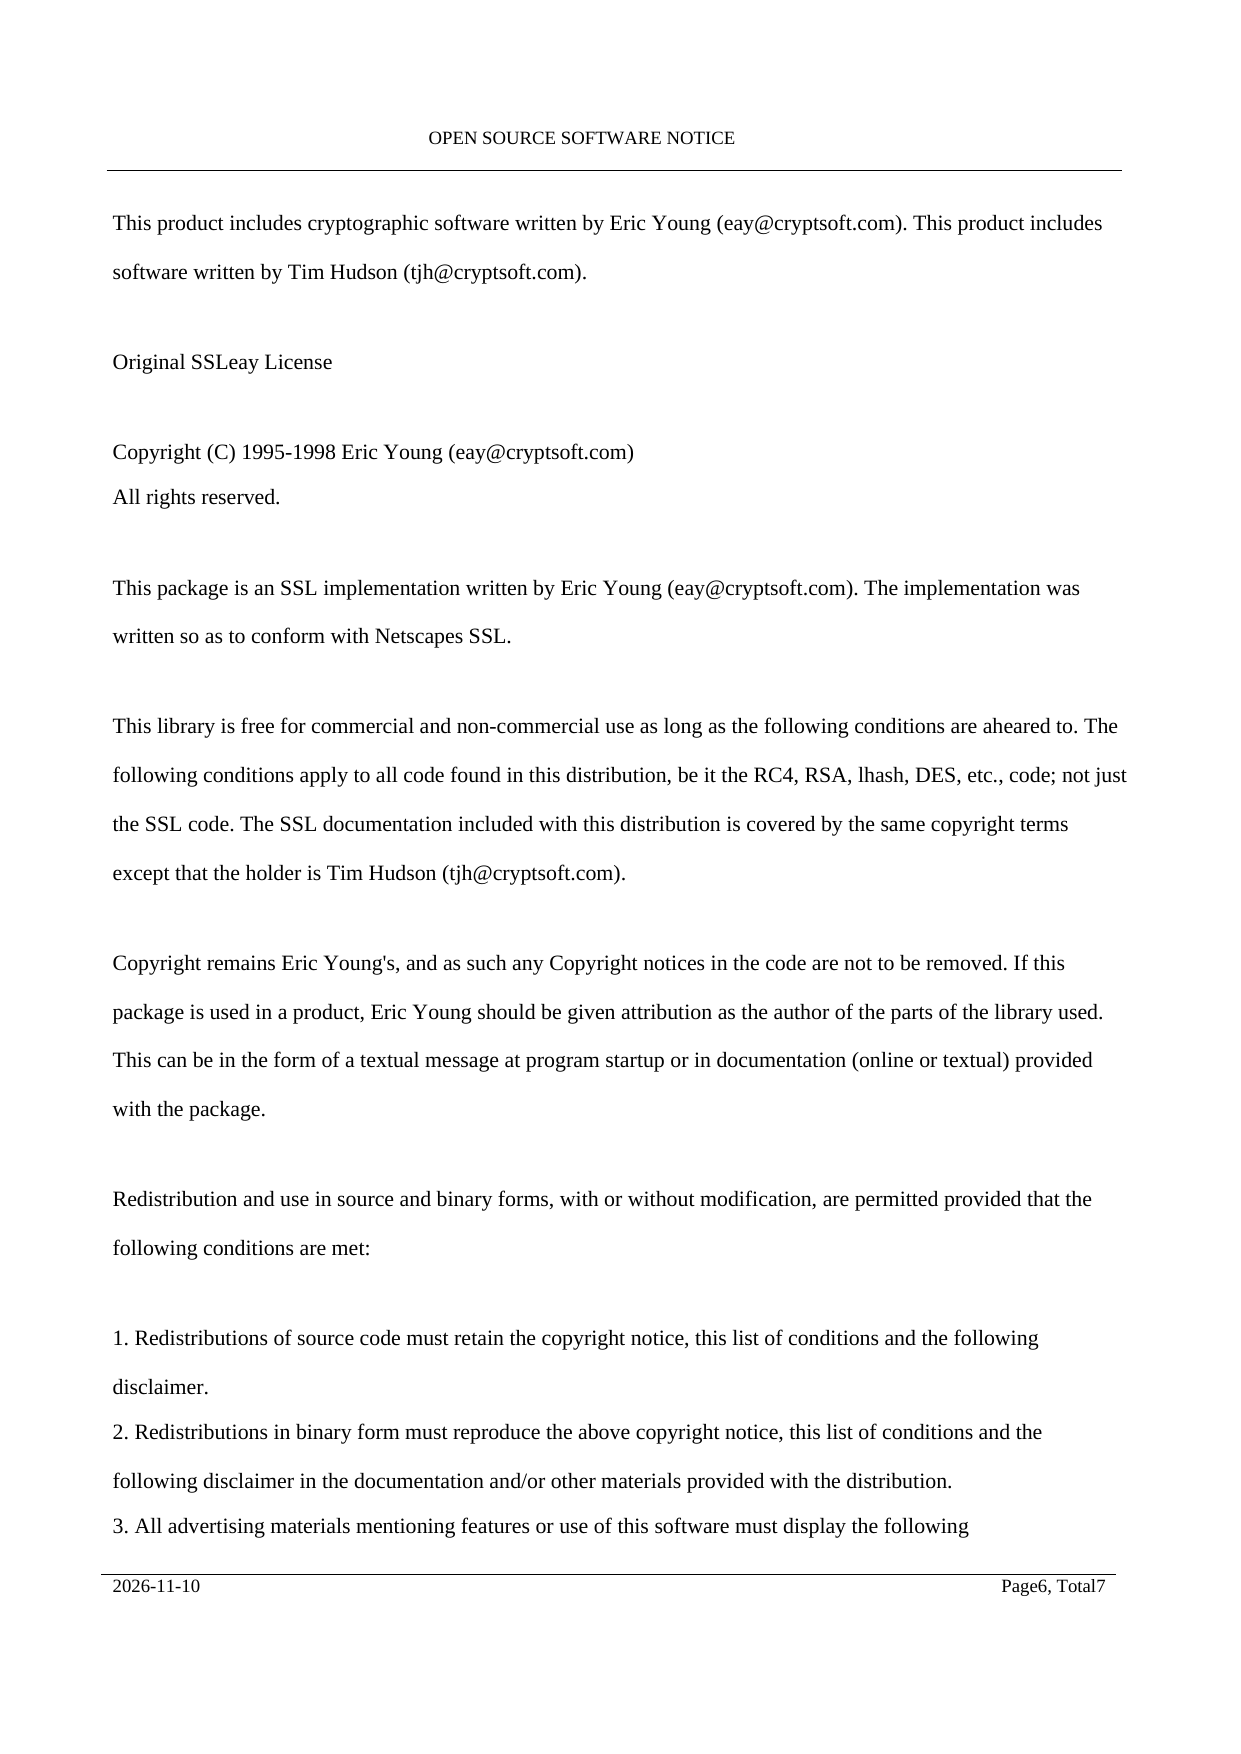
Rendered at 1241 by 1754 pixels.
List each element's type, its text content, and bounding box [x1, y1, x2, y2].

text This package is an SSL implementation written by Eric Young (eay@cryptsoft.com). The implementation was written so as to conform with Netscapes SSL. [112, 571, 1128, 652]
text This product includes cryptographic software written by Eric Young (eay@cryptsoft.com). This product includes software written by Tim Hudson (tjh@cryptsoft.com). [112, 206, 1128, 288]
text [112, 1509, 1128, 1542]
text Copyright remains Eric Young's, and as such any Copyright notices in the code are not to be removed. If this package is used in a product, Eric Young should be given attribution as the author of the parts of the library used. This can be in the form of a textual message at program startup or in documentation (online or textual) provided with the package. [112, 946, 1128, 1125]
text This library is free for commercial and non-commercial use as long as the following conditions are aheared to. The following conditions apply to all code found in this distribution, be it the RC4, RSA, lhash, DES, etc., code; not just the SSL code. The SSL documentation included with this distribution is covered by the same copyright terms except that the holder is Tim Hudson (tjh@cryptsoft.com). [112, 710, 1128, 888]
text 1. Redistributions of source code must retain the copyright notice, this list of conditions and the following disclaimer. [112, 1322, 1128, 1403]
text Redistribution and use in source and binary forms, with or without modification, are permitted provided that the following conditions are met: [112, 1183, 1128, 1264]
text All rights reserved. [112, 481, 1128, 513]
text Original SSLeay License [112, 345, 1128, 378]
text Copyright (C) 1995-1998 Eric Young (eay@cryptsoft.com) [112, 436, 1128, 468]
text 2. Redistributions in binary form must reproduce the above copyright notice, this list of conditions and the following disclaimer in the documentation and/or other materials provided with the distribution. [112, 1416, 1128, 1497]
